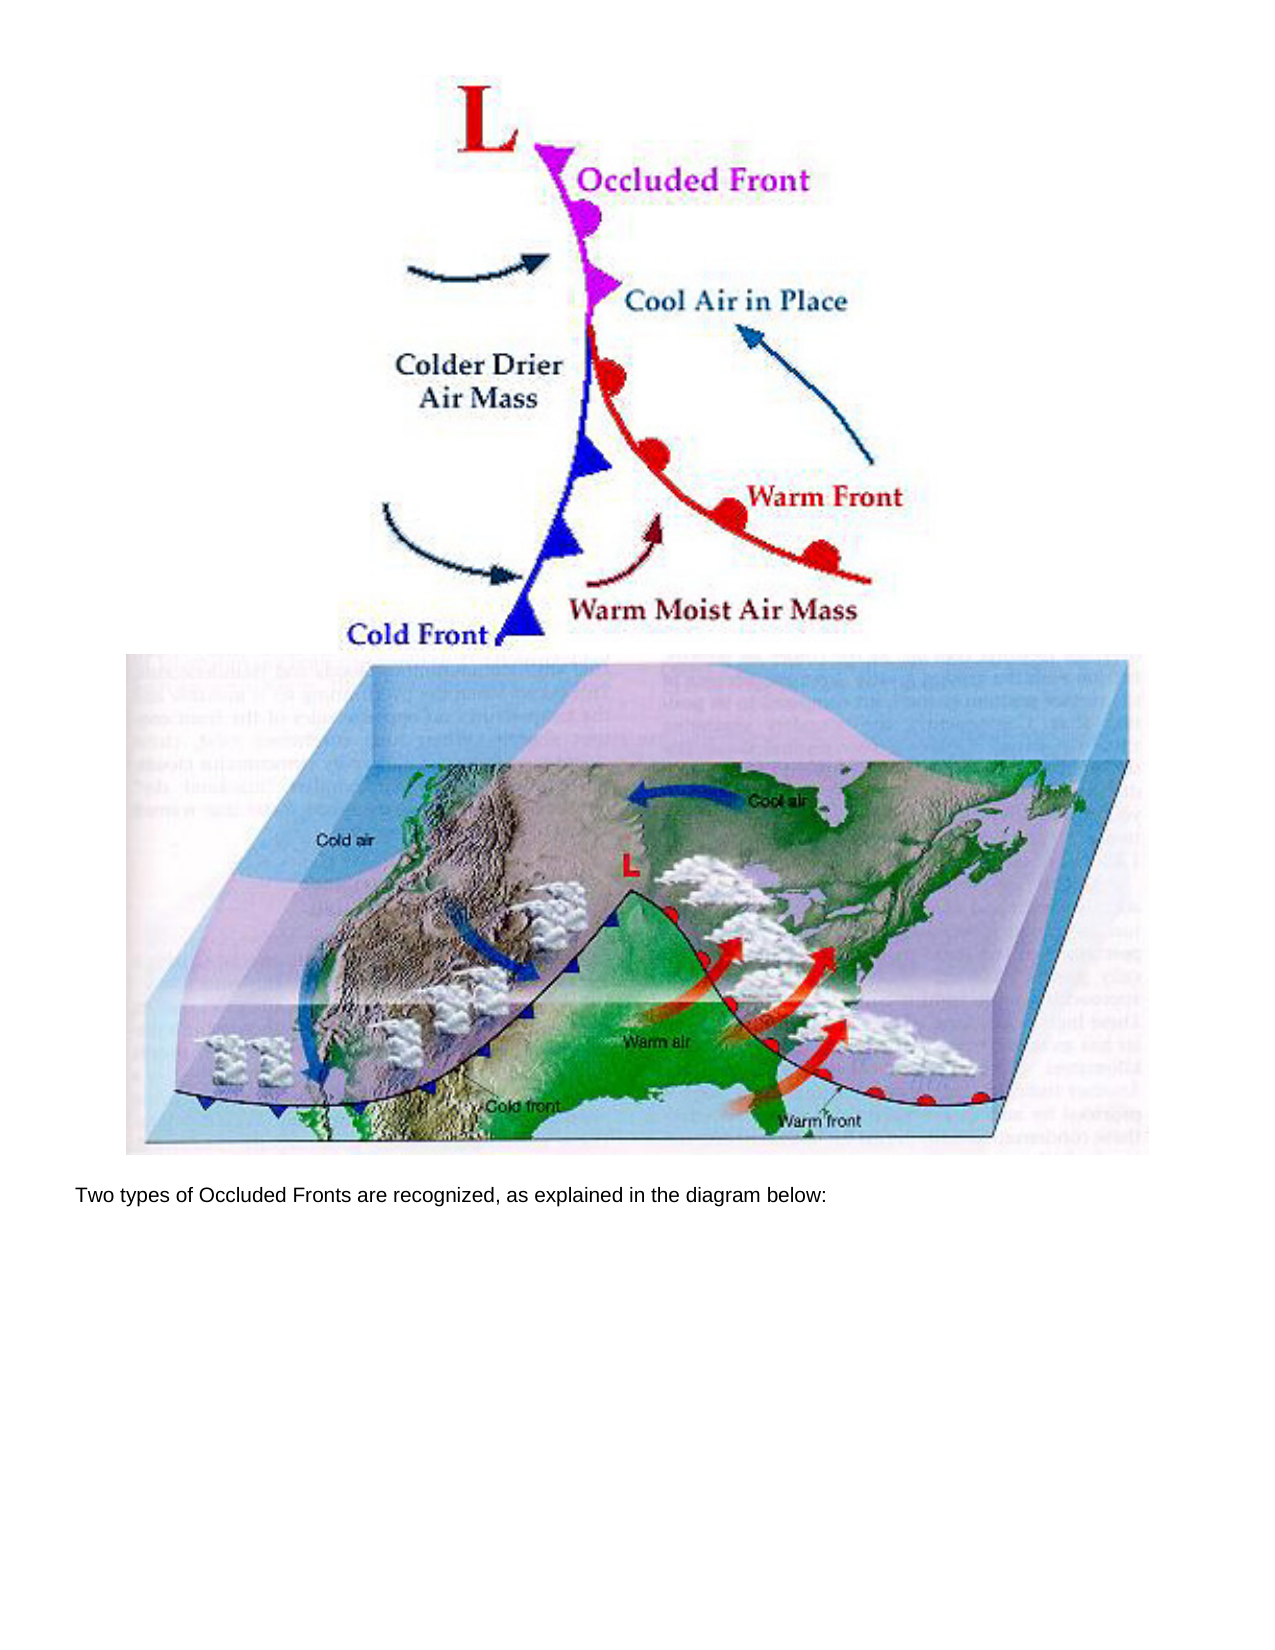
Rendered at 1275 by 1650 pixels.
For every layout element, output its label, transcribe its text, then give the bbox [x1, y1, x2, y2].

picture [126, 75, 1149, 1155]
text Two types of Occluded Fronts are recognized, as explained in the diagram below: [75, 1183, 1200, 1207]
